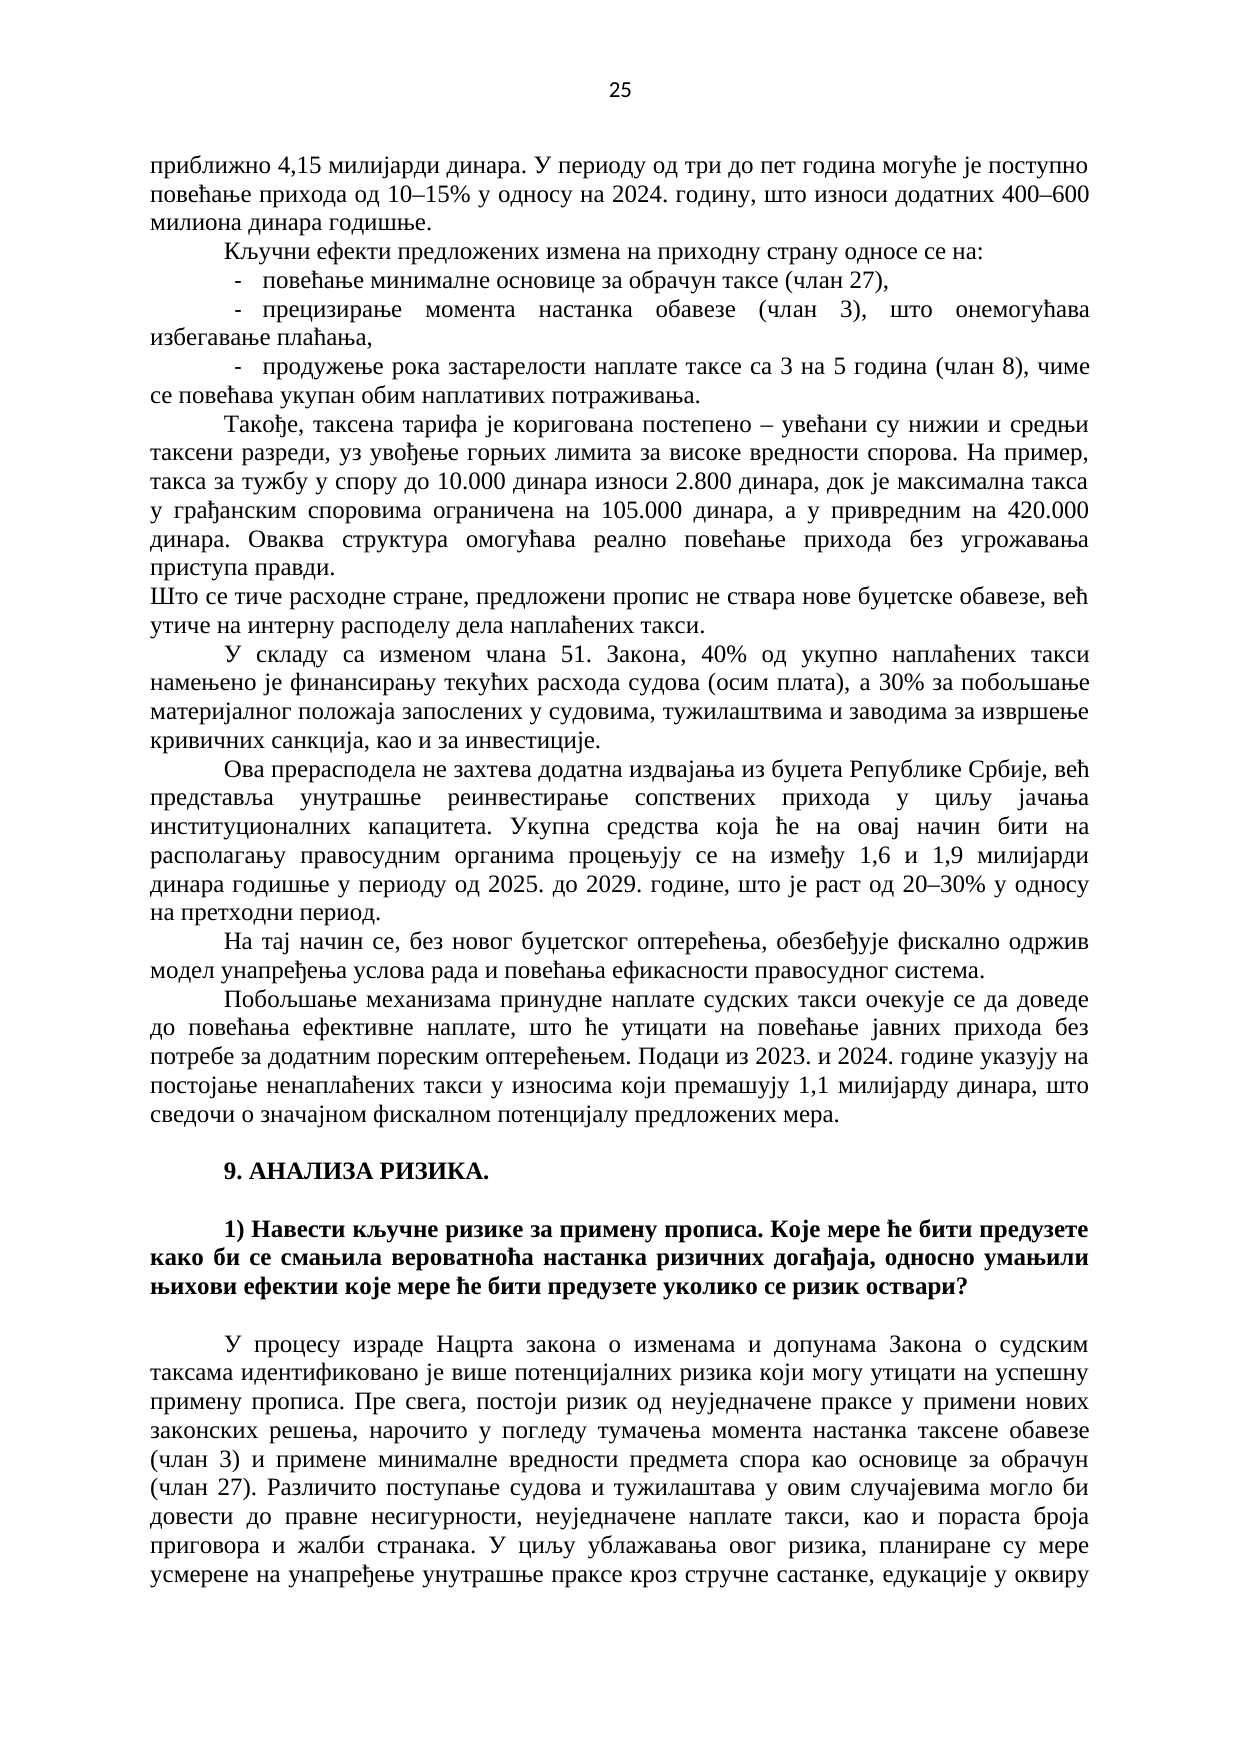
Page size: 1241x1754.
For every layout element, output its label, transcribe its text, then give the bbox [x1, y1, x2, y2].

text Што се тиче расходне стране, предложени пропис не ствара нове буџетске обавезе, већ утиче на интерну расподелу дела наплаћених такси. [150, 581, 1090, 639]
text Ова прерасподела не захтева додатна издвајања из буџета Републике Србије, већ представља унутрашње реинвестирање сопствених прихода у циљу јачања институционалних капацитета. Укупна средства која ће на овај начин бити на располагању правосудним органима процењују се на између 1,6 и 1,9 милијарди динара годишње у периоду од 2025. до 2029. године, што је раст од 20–30% у односу на претходни период. [150, 754, 1090, 926]
text На тај начин се, без новог буџетског оптерећења, обезбеђује фискално одржив модел унапређења услова рада и повећања ефикасности правосудног система. [150, 926, 1090, 984]
list повећање минималне основице за обрачун таксе (члан 27), [150, 265, 1090, 294]
text Кључни ефекти предложених измена на приходну страну односе се на: [150, 236, 1090, 265]
text Такође, таксена тарифа је коригована постепено – увећани су нижии и средњи таксени разреди, уз увођење горњих лимита за високе вредности спорова. На пример, такса за тужбу у спору до 10.000 динара износи 2.800 динара, док је максимална такса у грађанским споровима ограничена на 105.000 динара, а у привредним на 420.000 динара. Оваква структура омогућава реално повећање прихода без угрожавања приступа правди. [150, 409, 1090, 581]
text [150, 150, 1090, 236]
list прецизирање момента настанка обавезе (члан 3), што онемогућава избегавање плаћања, [150, 294, 1090, 351]
text 9. АНАЛИЗА РИЗИКА. [150, 1156, 1090, 1185]
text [150, 1329, 1090, 1587]
text У складу са изменом члана 51. Закона, 40% од укупно наплаћених такси намењено је финансирању текућих расхода судова (осим плата), а 30% за побољшање материјалног положаја запослених у судовима, тужилаштвима и заводима за извршење кривичних санкција, као и за инвестиције. [150, 639, 1090, 754]
text 1) Навести кључне ризике за примену прописа. Које мере ће бити предузете како би се смањила вероватноћа настанка ризичних догађаја, односно умањили њихови ефектии које мере ће бити предузете уколико се ризик оствари? [150, 1214, 1090, 1300]
text Побољшање механизама принудне наплате судских такси очекује се да доведе до повећања ефективне наплате, што ће утицати на повећање јавних прихода без потребе за додатним пореским оптерећењем. Подаци из 2023. и 2024. године указују на постојање ненаплаћених такси у износима који премашују 1,1 милијарду динара, што сведочи о значајном фискалном потенцијалу предложених мера. [150, 984, 1090, 1127]
list продужење рока застарелости наплате таксе са 3 на 5 година (члан 8), чиме се повећава укупан обим наплативих потраживања. [150, 351, 1090, 409]
